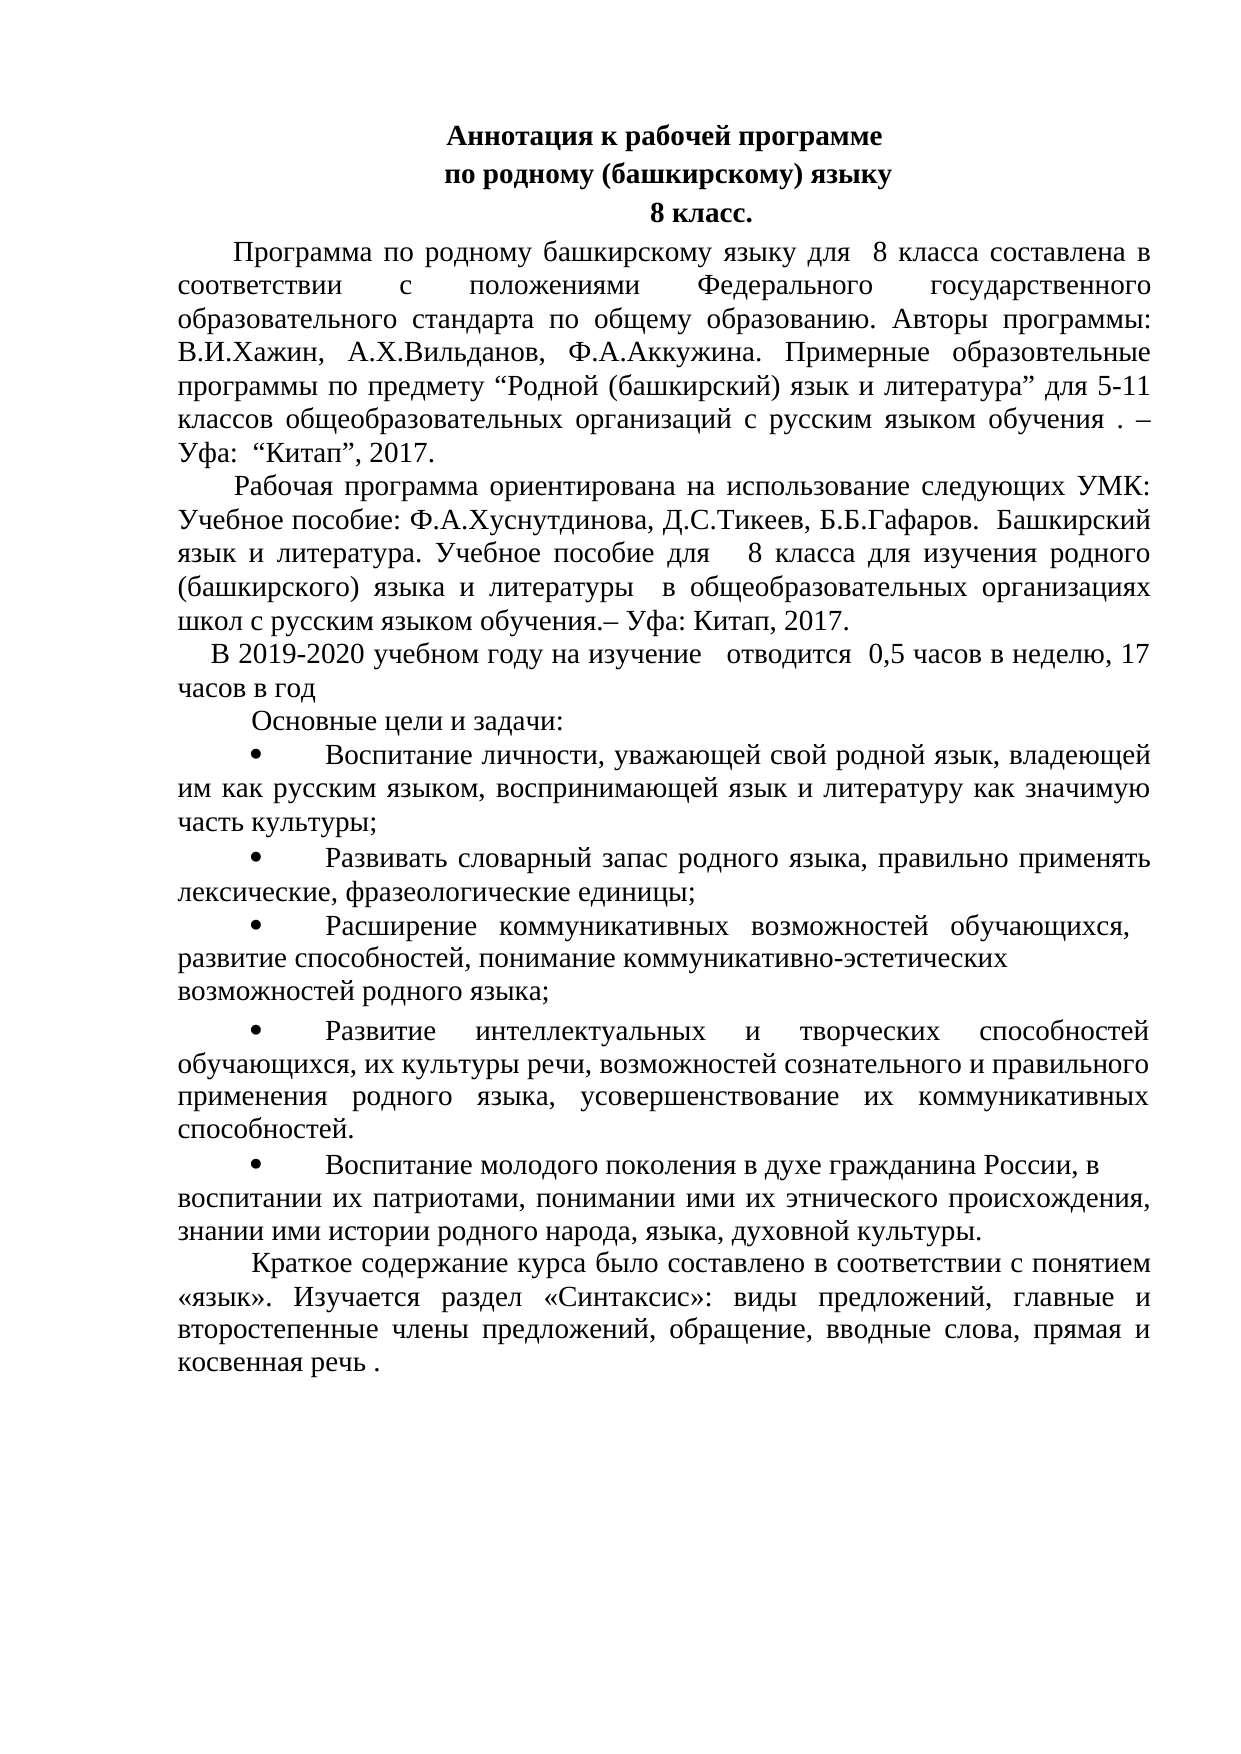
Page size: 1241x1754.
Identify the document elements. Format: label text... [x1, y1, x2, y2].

text Основные цели и задачи: [177, 703, 1152, 737]
list Расширение коммуникативных возможностей обучающихся, [251, 908, 1152, 942]
text развитие способностей, понимание коммуникативно-эстетических возможностей родного языка; [177, 942, 1152, 1007]
list Развитие интеллектуальных и творческих способностей обучающихся, их культуры речи, возможностей сознательного и правильного применения родного языка, усовершенствование их коммуникативных способностей. [177, 1014, 1149, 1144]
text Рабочая программа ориентирована на использование следующих УМК: Учебное пособие: Ф.А.Хуснутдинова, Д.С.Тикеев, Б.Б.Гафаров. Башкирский язык и литература. Учебное пособие для 8 класса для изучения родного (башкирского) языка и литературы в общеобразовательных организациях школ с русским языком обучения.– Уфа: Китап, 2017. [177, 468, 1152, 636]
text В 2019-2020 учебном году на изучение отводится 0,5 часов в неделю, 17 часов в год [177, 636, 1152, 703]
list Развивать словарный запас родного языка, правильно применять лексические, фразеологические единицы; [177, 842, 1152, 907]
text Краткое содержание курса было составлено в соответствии с понятием «язык». Изучается раздел «Синтаксис»: виды предложений, главные и второстепенные члены предложений, обращение, вводные слова, прямая и косвенная речь . [177, 1246, 1152, 1378]
text по родному (башкирскому) языку [177, 157, 1152, 190]
text воспитании их патриотами, понимании ими их этнического происхождения, знании ими истории родного народа, языка, духовной культуры. [177, 1181, 1152, 1246]
text 8 класс. [177, 195, 1152, 229]
text Программа по родному башкирскому языку для 8 класса составлена в соответствии с положениями Федерального государственного образовательного стандарта по общему образованию. Авторы программы: В.И.Хажин, А.Х.Вильданов, Ф.А.Аккужина. Примерные образовтельные программы по предмету “Родной (башкирский) язык и литература” для 5-11 классов общеобразовательных организаций с русским языком обучения . –Уфа: “Китап”, 2017. [177, 234, 1152, 468]
list Воспитание молодого поколения в духе гражданина России, в [177, 1148, 1152, 1181]
text Аннотация к рабочей программе [177, 118, 1152, 152]
list Воспитание личности, уважающей свой родной язык, владеющей им как русским языком, воспринимающей язык и литературу как значимую часть культуры; [177, 737, 1152, 838]
